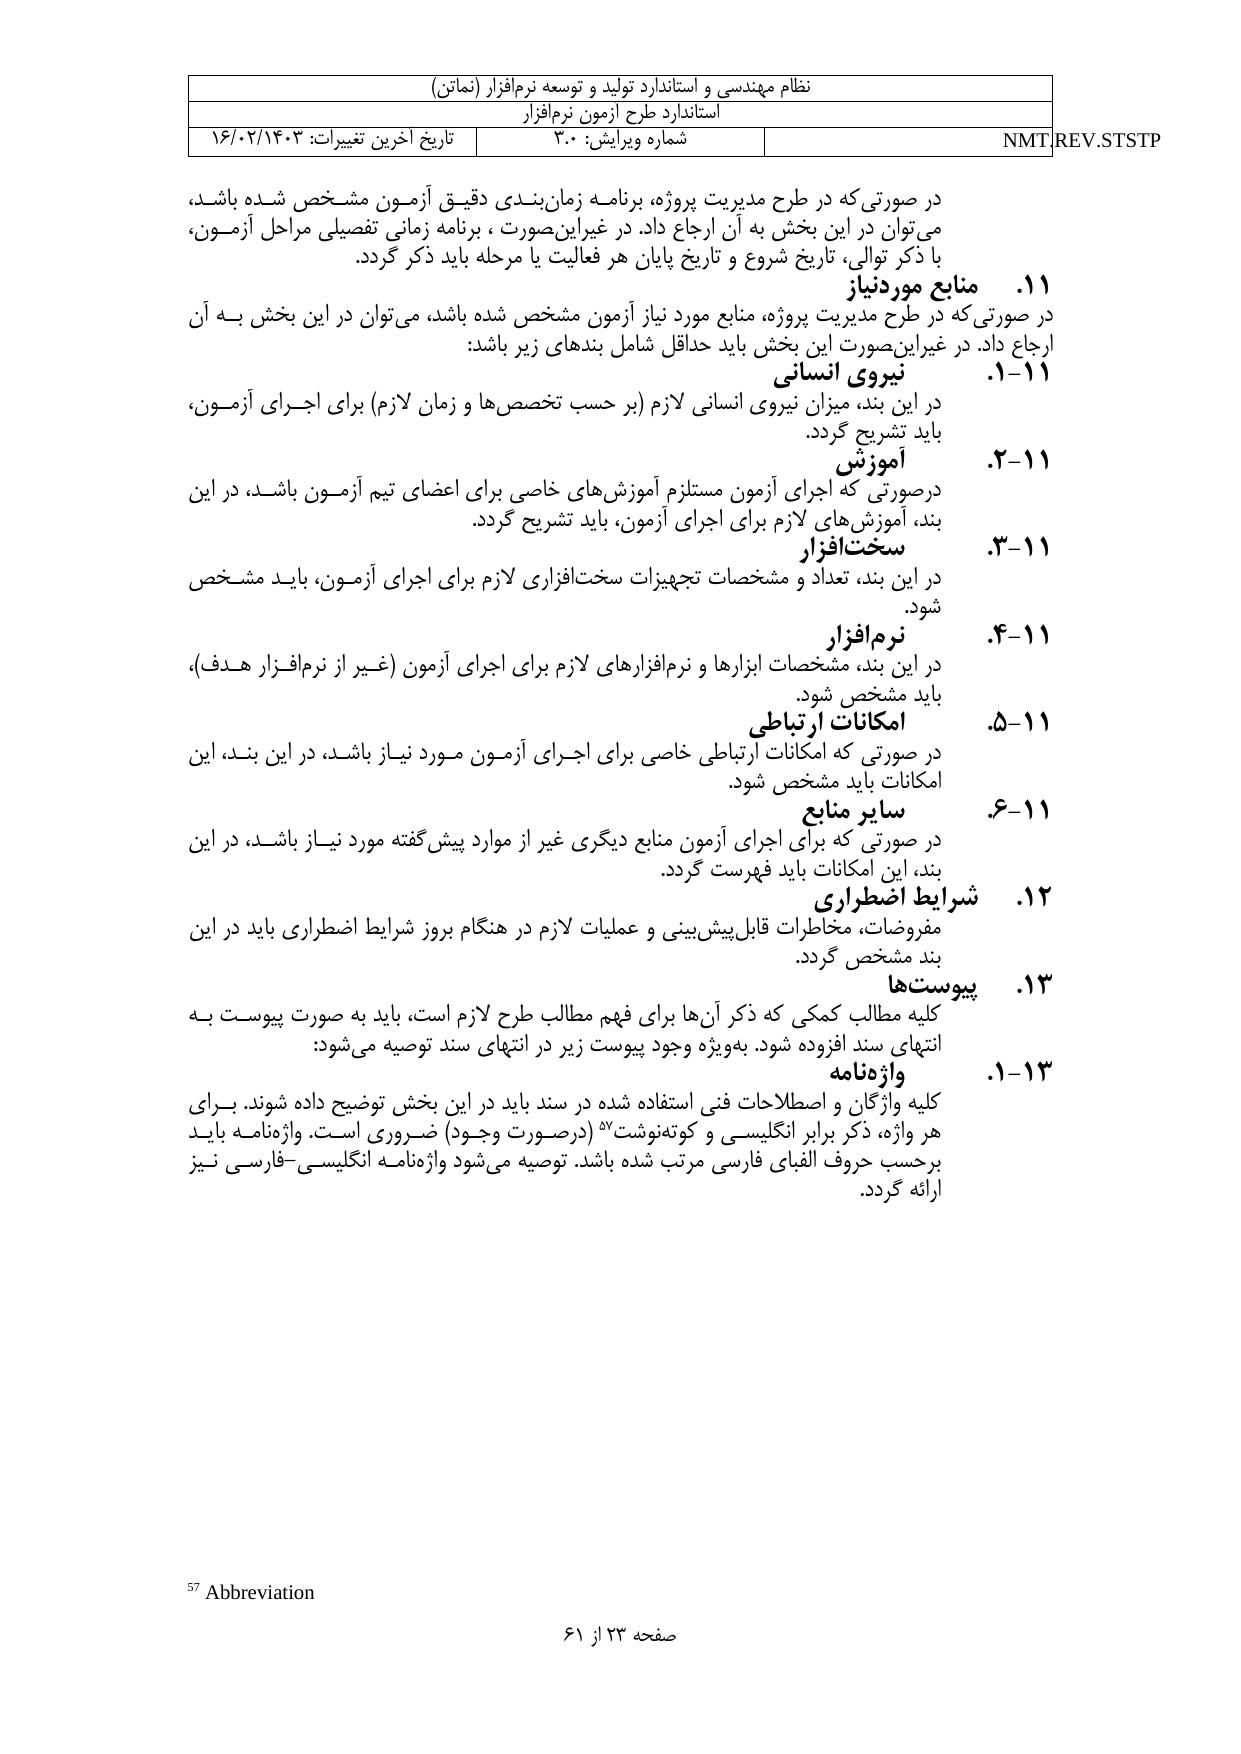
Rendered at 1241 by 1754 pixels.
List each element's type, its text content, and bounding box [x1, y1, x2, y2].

text 12. شرایط اضطراری [187, 886, 1053, 915]
text 11. منابع موردنیاز [187, 273, 1053, 302]
text مفروضات، مخاطرات قابل‌پيش‌بيني و عمليات لازم در هنگام بروز شرايط اضطراري بايد در اين بند مشخص گردد. [187, 915, 941, 973]
text 1-11. نیروی انسانی [187, 361, 1053, 390]
text در اين بند، ميزان نيروي انساني لازم (بر حسب تخصص‌ها و زمان لازم) براي اجراي آزمون، بايد تشريح گردد. [187, 390, 941, 448]
text كليه واژگان و اصطلاحات فني استفاده شده در سند بايد در اين بخش توضيح داده شوند. براي هر واژه، ذكر برابر انگليسي و كوته‌نوشت (درصورت وجود) ضروري است. واژه‌نامه بايد برحسب حروف الفباي فارسي مرتب شده باشد. توصيه مي‌شود واژه‌نامه انگليسي-فارسي نيز ارائه گردد. [187, 1090, 941, 1207]
text 2-11. آموزش [187, 448, 1053, 477]
text درصورتي كه اجراي آزمون مستلزم آموزش‌هاي خاصي براي اعضاي تيم آزمون باشد، در اين بند، آموزش‌هاي لازم براي اجراي آزمون، بايد تشريح گردد. [187, 477, 941, 536]
text در صورتی‌که در طرح مدیریت پروژه، برنامه زمان‌بندی دقیق آزمون مشخص شده باشد، می‌توان در این بخش به آن ارجاع داد. در غیراین‌‍صورت ، برنامه زماني تفصيلي مراحل آزمون، با ذكر توالي، تاريخ شروع و تاريخ پايان هر فعاليت يا مرحله بايد ذكر گردد. [187, 186, 941, 273]
text در صورتي كه براي اجراي آزمون منابع ديگري غير از موارد پيش‌گفته مورد نياز باشد، در اين بند، اين امكانات بايد فهرست گردد. [187, 827, 941, 886]
text 13. پیوست‌ها [187, 973, 1053, 1002]
text در اين بند، تعداد و مشخصات تجهيزات سخت‌افزاري لازم براي اجراي آزمون، بايد مشخص شود. [187, 565, 941, 623]
text در صورتی‌که در طرح مدیریت پروژه، منابع مورد نیاز آزمون مشخص شده باشد، می‌توان در این بخش به آن ارجاع داد. در غیراین‌‍صورت اين بخش بايد حداقل شامل بندهاي زير باشد: [187, 302, 1053, 361]
text در اين بند، مشخصات ابزارها و نرم‌افزارهاي لازم براي اجراي آزمون (غير از نرم‌افزار هدف)، بايد مشخص شود. [187, 652, 941, 711]
text كليه مطالب كمكي كه ذكر آن‌ها براي فهم مطالب طرح لازم است، بايد به صورت پيوست به انتهاي سند افزوده شود. به‌ویژه وجود پيوست زير در انتهاي سند توصيه مي‌شود: [187, 1002, 941, 1061]
text 5-11. امکانات ارتباطی [187, 711, 1053, 740]
text 4-11. نرم‌افزار [187, 623, 1053, 652]
text 6-11. سایر منابع [187, 798, 1053, 827]
text 3-11. سخت‌افزار [187, 536, 1053, 565]
text 1-13. واژه‌نامه [187, 1061, 1053, 1090]
text در صورتي كه امكانات ارتباطي خاصي براي اجراي آزمون مورد نياز باشد، در اين بند، اين امكانات بايد مشخص شود. [187, 740, 941, 798]
